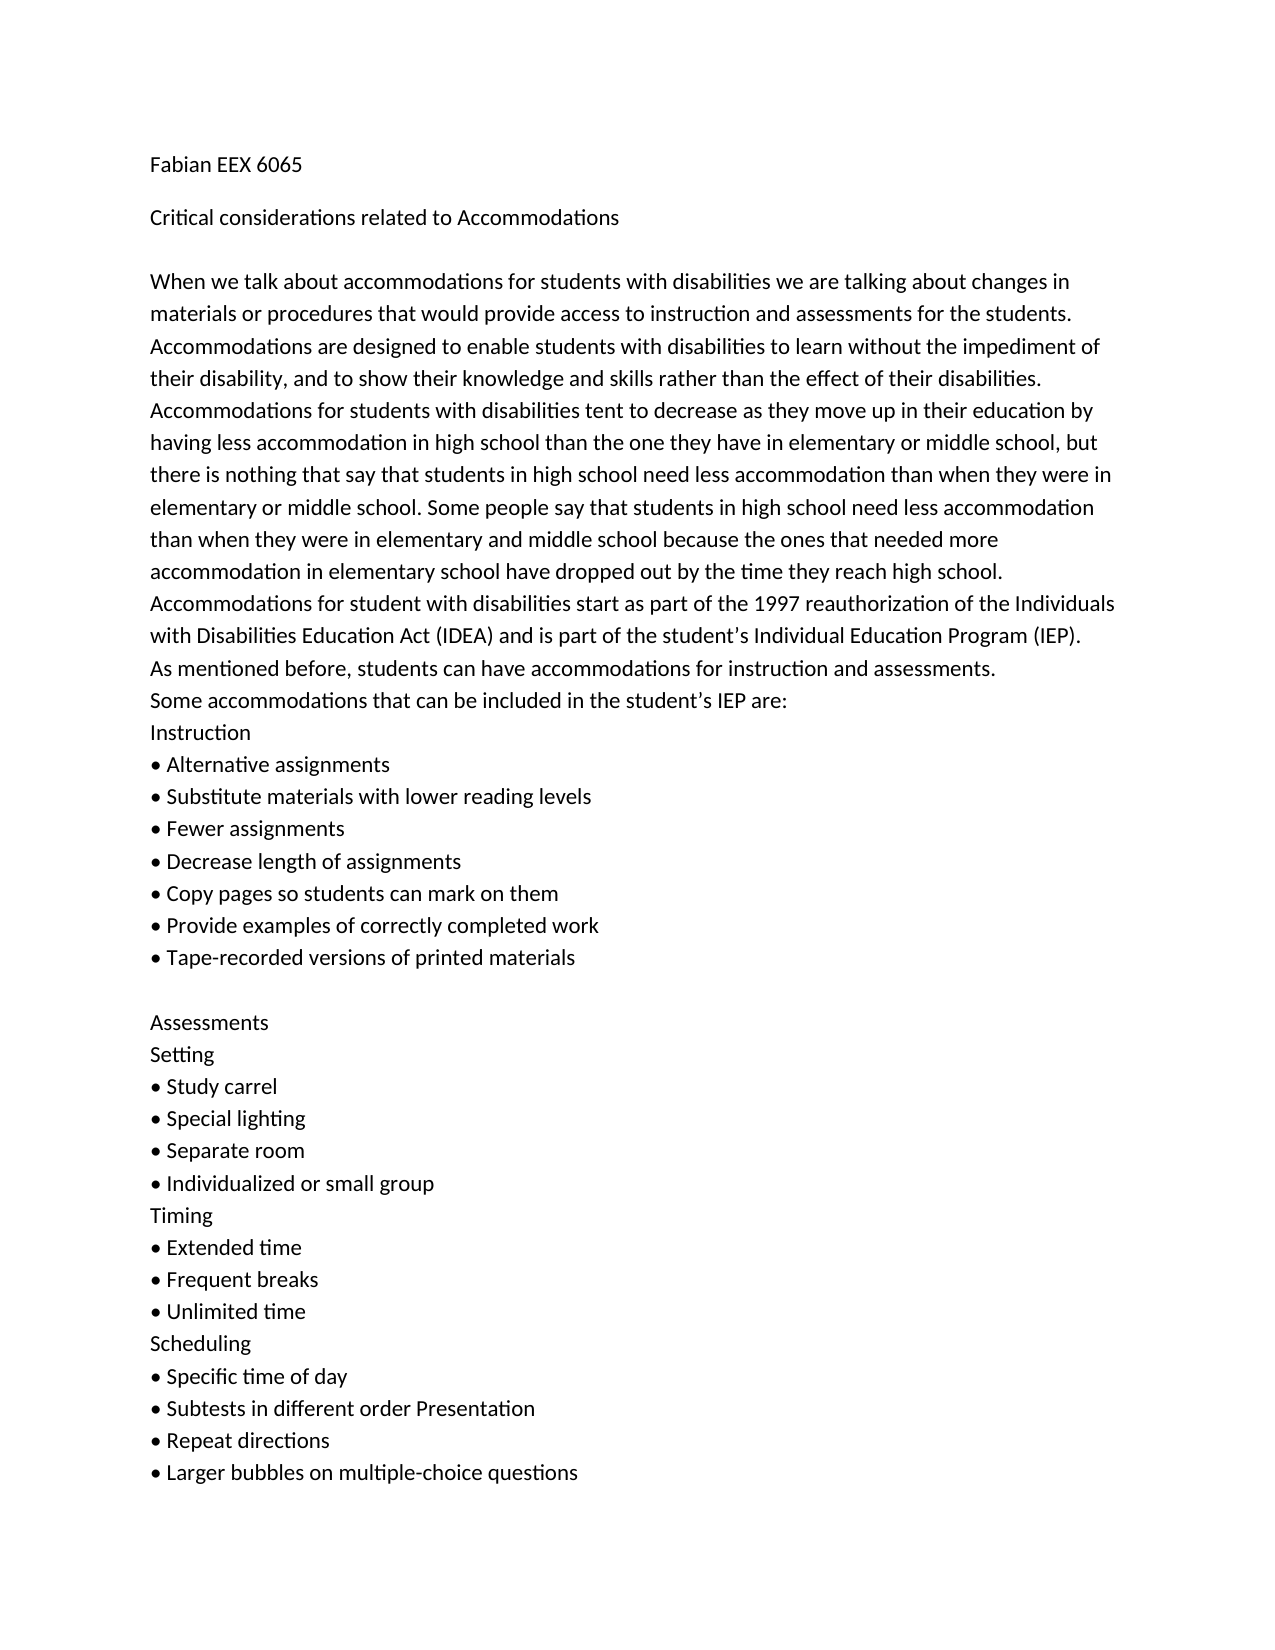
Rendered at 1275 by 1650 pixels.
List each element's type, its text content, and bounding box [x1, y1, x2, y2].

text Fabian EEX 6065 [150, 150, 1125, 178]
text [150, 203, 1125, 1486]
